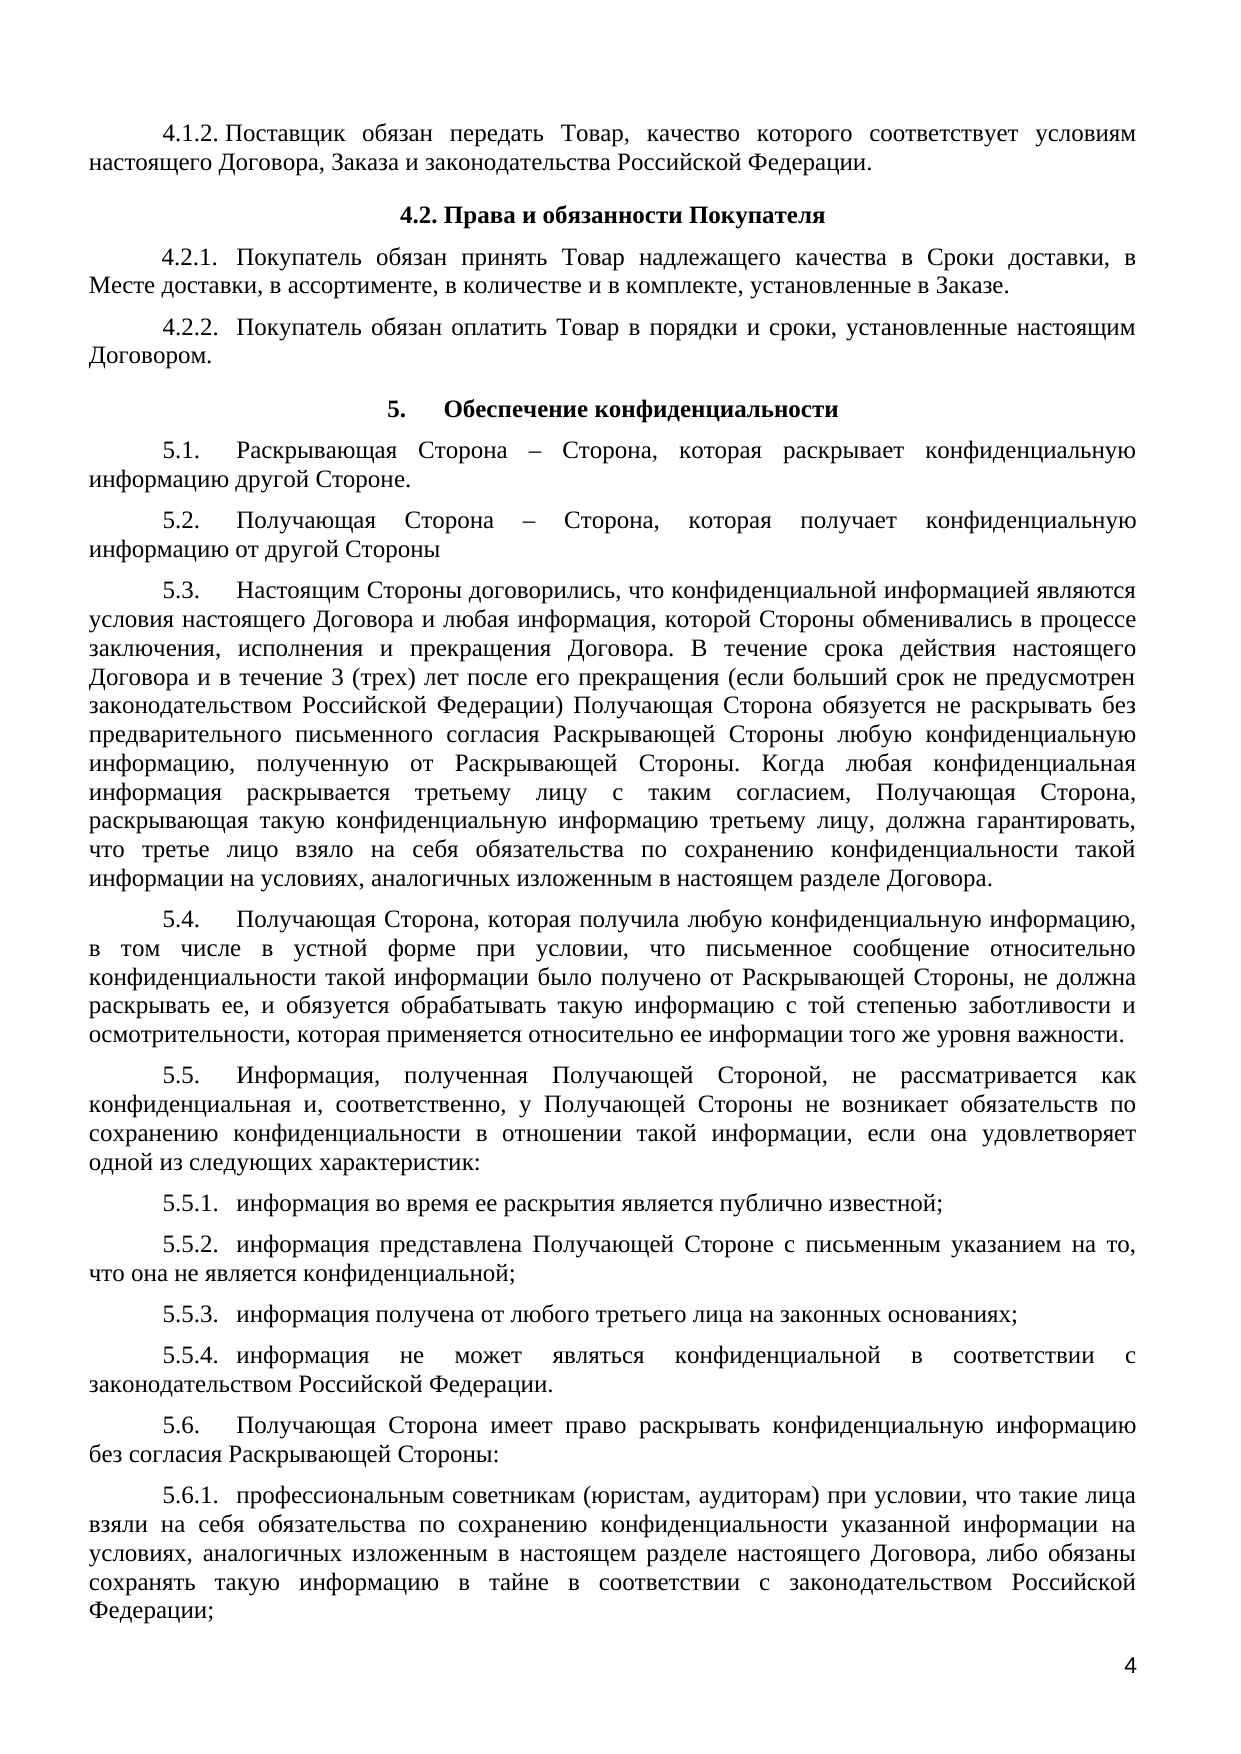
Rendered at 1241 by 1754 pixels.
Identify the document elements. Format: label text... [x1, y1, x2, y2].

list профессиональным советникам (юристам, аудиторам) при условии, что такие лица взяли на себя обязательства по сохранению конфиденциальности указанной информации на условиях, аналогичных изложенным в настоящем разделе настоящего Договора, либо обязаны сохранять такую информацию в тайне в соответствии с законодательством Российской Федерации; [89, 1481, 1137, 1624]
list Покупатель обязан принять Товар надлежащего качества в Сроки доставки, в Месте доставки, в ассортименте, в количестве и в комплекте, установленные в Заказе. [89, 242, 1137, 299]
list Обеспечение конфиденциальности [89, 394, 1137, 423]
list информация не может являться конфиденциальной в соответствии с законодательством Российской Федерации. [89, 1341, 1137, 1398]
list Получающая Сторона, которая получила любую конфиденциальную информацию, в том числе в устной форме при условии, что письменное сообщение относительно конфиденциальности такой информации было получено от Раскрывающей Стороны, не должна раскрывать ее, и обязуется обрабатывать такую информацию с той степенью заботливости и осмотрительности, которая применяется относительно ее информации того же уровня важности. [89, 904, 1137, 1048]
list информация представлена Получающей Стороне с письменным указанием на то, что она не является конфиденциальной; [89, 1229, 1137, 1287]
list Покупатель обязан оплатить Товар в порядки и сроки, установленные настоящим Договором. [89, 312, 1137, 369]
list Информация, полученная Получающей Стороной, не рассматривается как конфиденциальная и, соответственно, у Получающей Стороны не возникает обязательств по сохранению конфиденциальности в отношении такой информации, если она удовлетворяет одной из следующих характеристик: [89, 1061, 1137, 1176]
list Получающая Сторона имеет право раскрывать конфиденциальную информацию без согласия Раскрывающей Стороны: [89, 1411, 1137, 1468]
list информация получена от любого третьего лица на законных основаниях; [89, 1299, 1137, 1328]
list Поставщик обязан передать Товар, качество которого соответствует условиям настоящего Договора, Заказа и законодательства Российской Федерации. [89, 118, 1137, 176]
text 4.2. Права и обязанности Покупателя [89, 201, 1137, 229]
list информация во время ее раскрытия является публично известной; [89, 1188, 1137, 1217]
list Настоящим Стороны договорились, что конфиденциальной информацией являются условия настоящего Договора и любая информация, которой Стороны обменивались в процессе заключения, исполнения и прекращения Договора. В течение срока действия настоящего Договора и в течение 3 (трех) лет после его прекращения (если больший срок не предусмотрен законодательством Российской Федерации) Получающая Сторона обязуется не раскрывать без предварительного письменного согласия Раскрывающей Стороны любую конфиденциальную информацию, полученную от Раскрывающей Стороны. Когда любая конфиденциальная информация раскрывается третьему лицу с таким согласием, Получающая Сторона, раскрывающая такую конфиденциальную информацию третьему лицу, должна гарантировать, что третье лицо взяло на себя обязательства по сохранению конфиденциальности такой информации на условиях, аналогичных изложенным в настоящем разделе Договора. [89, 576, 1137, 892]
list Получающая Сторона – Сторона, которая получает конфиденциальную информацию от другой Стороны [89, 506, 1137, 563]
list Раскрывающая Сторона – Сторона, которая раскрывает конфиденциальную информацию другой Стороне. [89, 436, 1137, 493]
